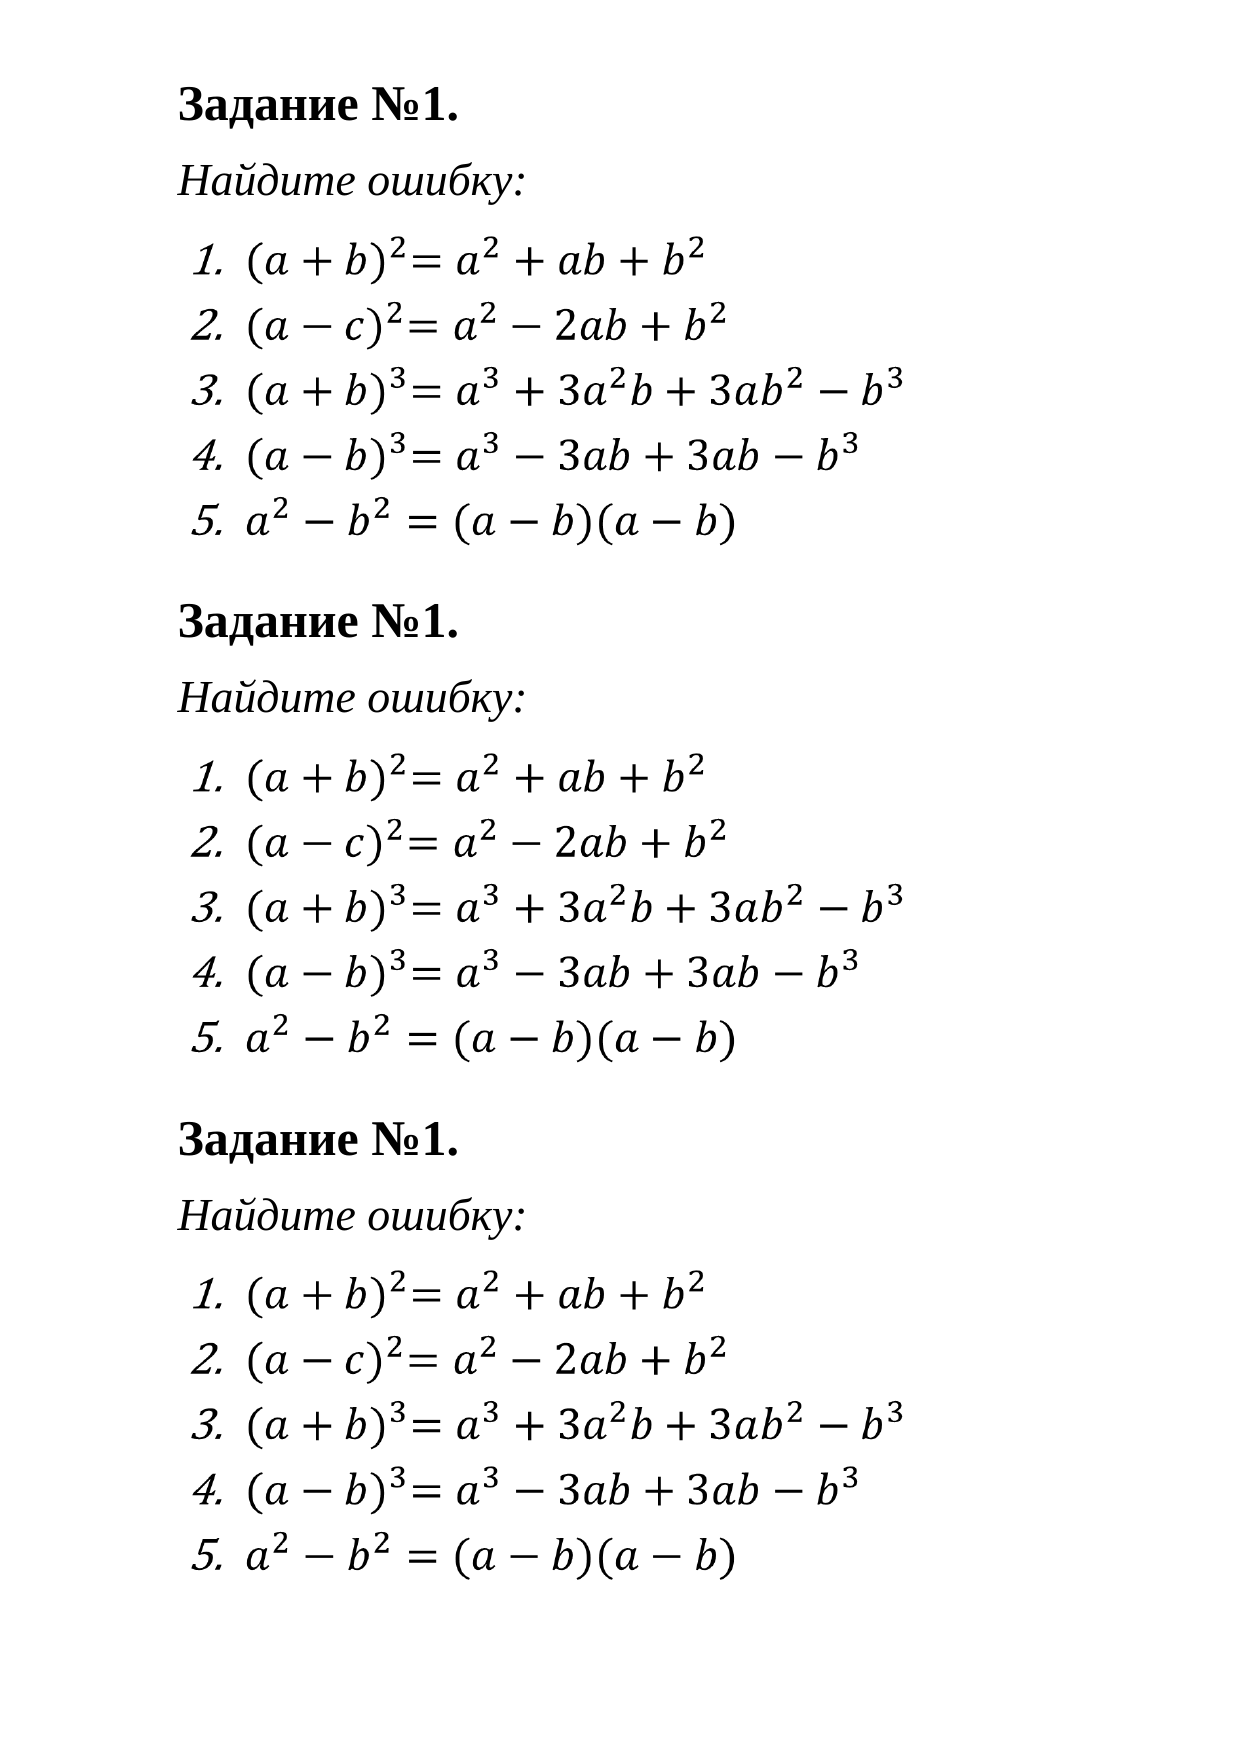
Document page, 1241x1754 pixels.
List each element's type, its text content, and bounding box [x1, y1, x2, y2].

picture [177, 743, 931, 1088]
text Задание №1. [177, 74, 1152, 131]
text Задание №1. [177, 591, 1152, 649]
picture [177, 226, 931, 571]
text Задание №1. [177, 1109, 1152, 1166]
text Найдите ошибку: [177, 670, 1152, 723]
picture [177, 1261, 931, 1605]
text Найдите ошибку: [177, 153, 1152, 205]
text Найдите ошибку: [177, 1187, 1152, 1240]
